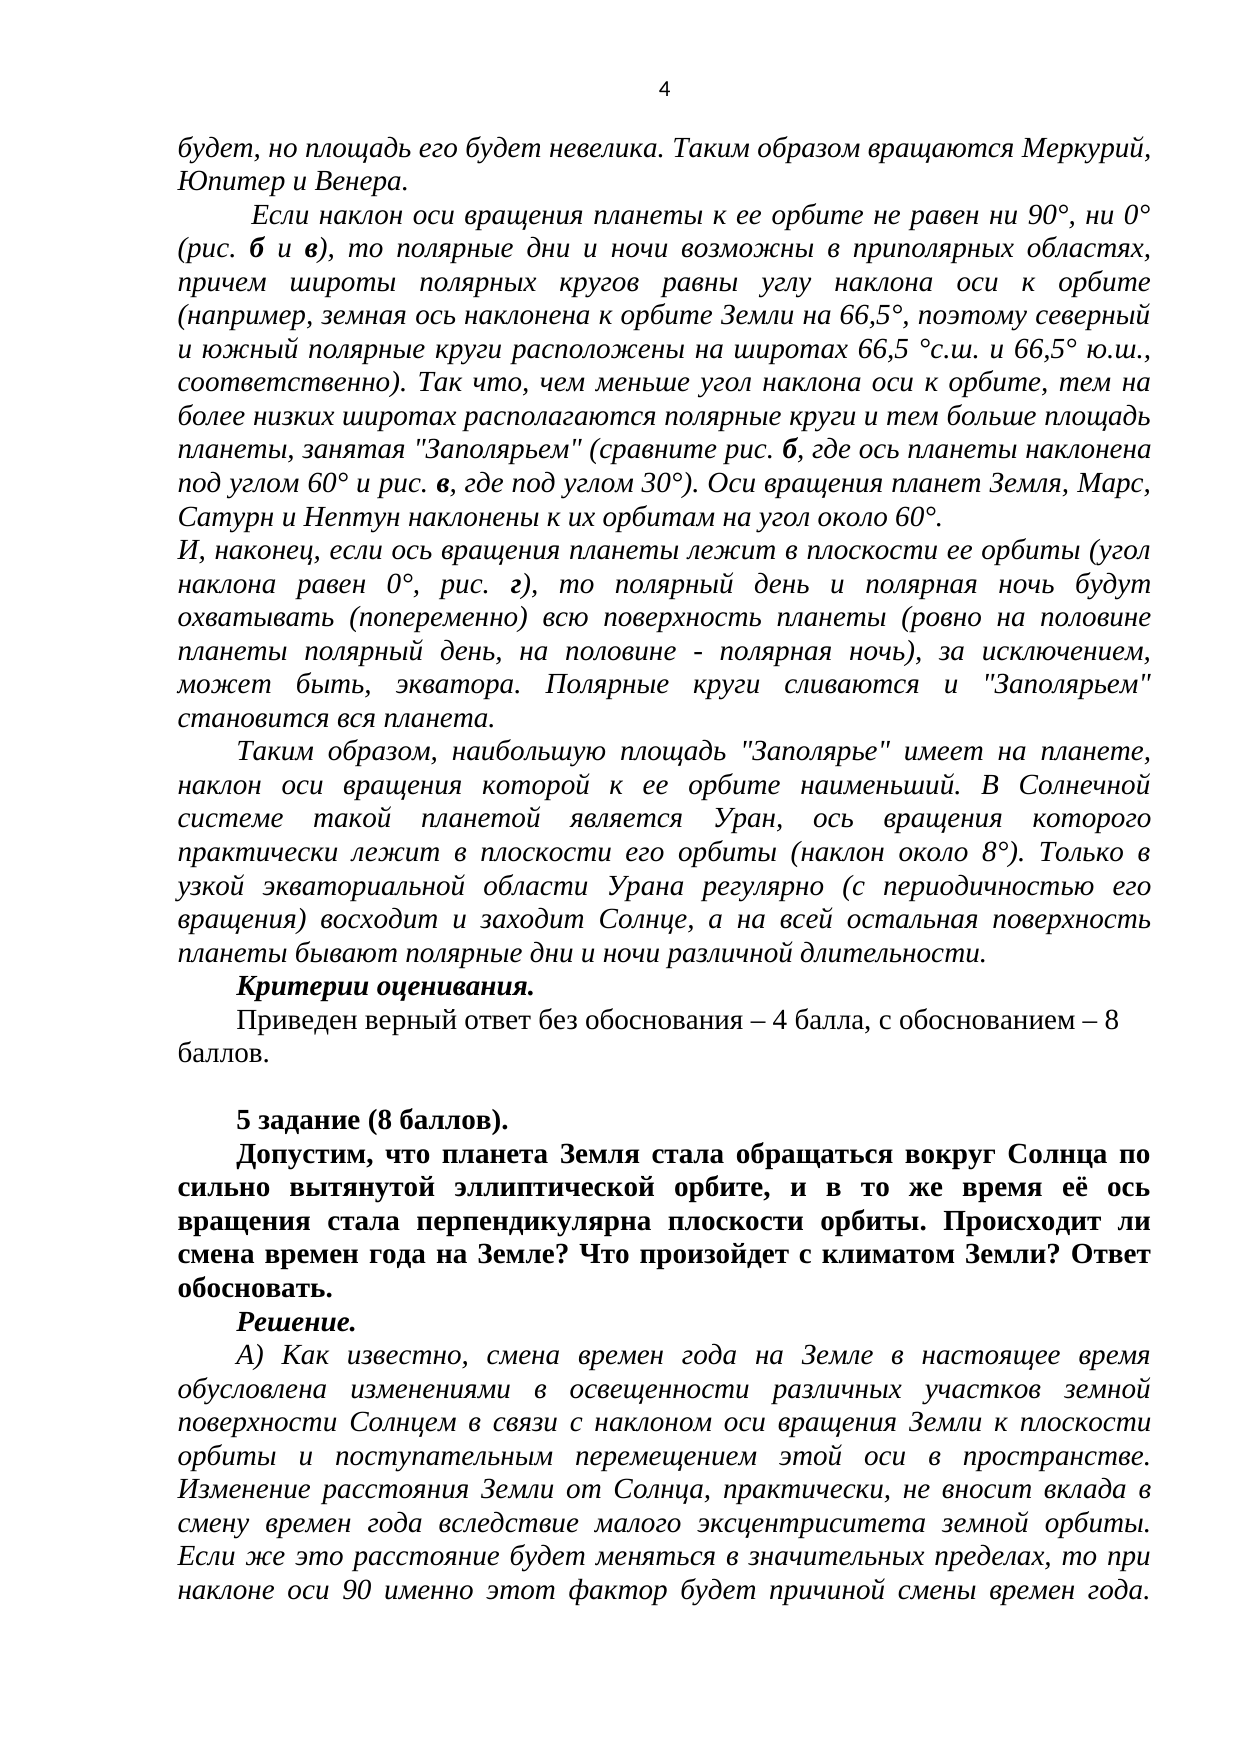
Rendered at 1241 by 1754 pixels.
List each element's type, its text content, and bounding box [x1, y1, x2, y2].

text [177, 130, 1152, 197]
text Допустим, что планета Земля стала обращаться вокруг Солнца по сильно вытянутой эллиптической орбите, и в то же время её ось вращения стала перпендикулярна плоскости орбиты. Происходит ли смена времен года на Земле? Что произойдет с климатом Земли? Ответ обосновать. [177, 1136, 1152, 1304]
text Критерии оценивания. [177, 968, 1152, 1002]
text 5 задание (8 баллов). [177, 1102, 1152, 1136]
text И, наконец, если ось вращения планеты лежит в плоскости ее орбиты (угол наклона равен 0°, рис. г), то полярный день и полярная ночь будут охватывать (попеременно) всю поверхность планеты (ровно на половине планеты полярный день, на половине - полярная ночь), за исключением, может быть, экватора. Полярные круги сливаются и "Заполярьем" становится вся планета. [177, 532, 1152, 733]
text Решение. [177, 1304, 1152, 1337]
text Приведен верный ответ без обоснования – 4 балла, с обоснованием – 8 баллов. [177, 1002, 1152, 1069]
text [177, 1337, 1152, 1606]
text Таким образом, наибольшую площадь "Заполярье" имеет на планете, наклон оси вращения которой к ее орбите наименьший. В Солнечной системе такой планетой является Уран, ось вращения которого практически лежит в плоскости его орбиты (наклон около 8°). Только в узкой экваториальной области Урана регулярно (с периодичностью его вращения) восходит и заходит Солнце, а на всей остальная поверхность планеты бывают полярные дни и ночи различной длительности. [177, 733, 1152, 968]
text Если наклон оси вращения планеты к ее орбите не равен ни 90°, ни 0° (рис. б и в), то полярные дни и ночи возможны в приполярных областях, причем широты полярных кругов равны углу наклона оси к орбите (например, земная ось наклонена к орбите Земли на 66,5°, поэтому северный и южный полярные круги расположены на широтах 66,5 °с.ш. и 66,5° ю.ш., соответственно). Так что, чем меньше угол наклона оси к орбите, тем на более низких широтах располагаются полярные круги и тем больше площадь планеты, занятая "Заполярьем" (сравните рис. б, где ось планеты наклонена под углом 60° и рис. в, где под углом 30°). Оси вращения планет Земля, Марс, Сатурн и Нептун наклонены к их орбитам на угол около 60°. [177, 197, 1152, 532]
